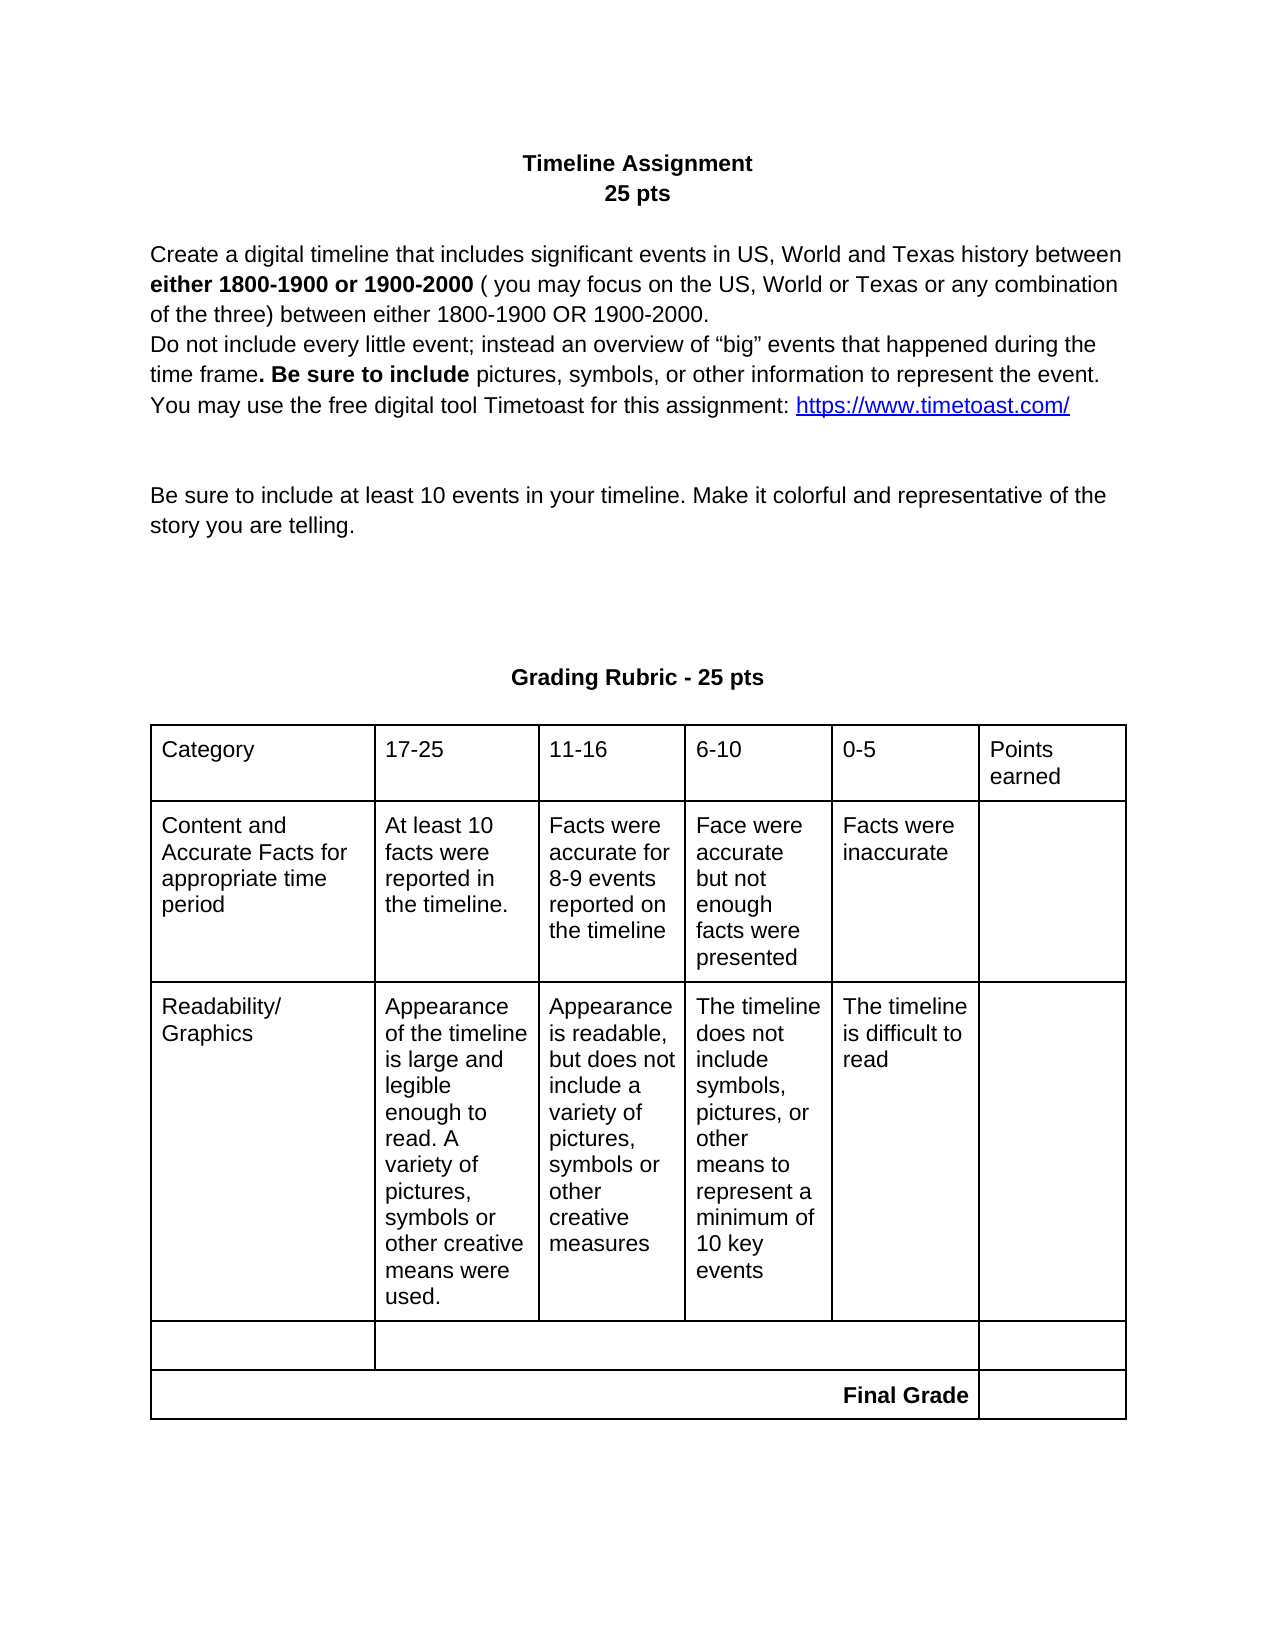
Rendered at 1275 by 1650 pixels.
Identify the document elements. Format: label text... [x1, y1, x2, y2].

table_header 6-10 [686, 726, 831, 799]
table_cell [980, 1371, 1125, 1418]
text Timeline Assignment [150, 150, 1125, 176]
table_cell [980, 1322, 1125, 1369]
table_header 0-5 [833, 726, 978, 799]
table_cell Facts were accurate for 8-9 events reported on the timeline [540, 802, 684, 981]
table_cell [152, 1322, 374, 1369]
table_cell The timeline does not include symbols, pictures, or other means to represent a minimum of 10 key events [686, 983, 831, 1320]
table_header 17-25 [376, 726, 538, 799]
table_cell Readability/Graphics [152, 983, 374, 1320]
table_cell Face were accurate but not enough facts were presented [686, 802, 831, 981]
text 25 pts [150, 180, 1125, 207]
table_cell [980, 802, 1125, 981]
table_header Points earned [980, 726, 1125, 799]
table_cell [376, 1322, 978, 1369]
table_cell Content and Accurate Facts for appropriate time period [152, 802, 374, 981]
table_cell Facts were inaccurate [833, 802, 978, 981]
text Grading Rubric - 25 pts [150, 663, 1125, 690]
table_header Category [152, 726, 374, 799]
table_cell Final Grade [152, 1371, 978, 1418]
table_header 11-16 [540, 726, 684, 799]
table_cell [980, 983, 1125, 1320]
table_cell Appearance of the timeline is large and legible enough to read. A variety of pictures, symbols or other creative means were used. [376, 983, 538, 1320]
table_cell At least 10 facts were reported in the timeline. [376, 802, 538, 981]
text Be sure to include at least 10 events in your timeline. Make it colorful and representative of the story you are telling. [150, 482, 1125, 539]
text Do not include every little event; instead an overview of “big” events that happened during the time frame. Be sure to include pictures, symbols, or other information to represent the event. You may use the free digital tool Timetoast for this assignment: https://www.timetoast.com/ [150, 331, 1125, 418]
text Create a digital timeline that includes significant events in US, World and Texas history between either 1800-1900 or 1900-2000 ( you may focus on the US, World or Texas or any combination of the three) between either 1800-1900 OR 1900-2000. [150, 241, 1125, 327]
table_cell The timeline is difficult to read [833, 983, 978, 1320]
table_cell Appearance is readable, but does not include a variety of pictures, symbols or other creative measures [540, 983, 684, 1320]
